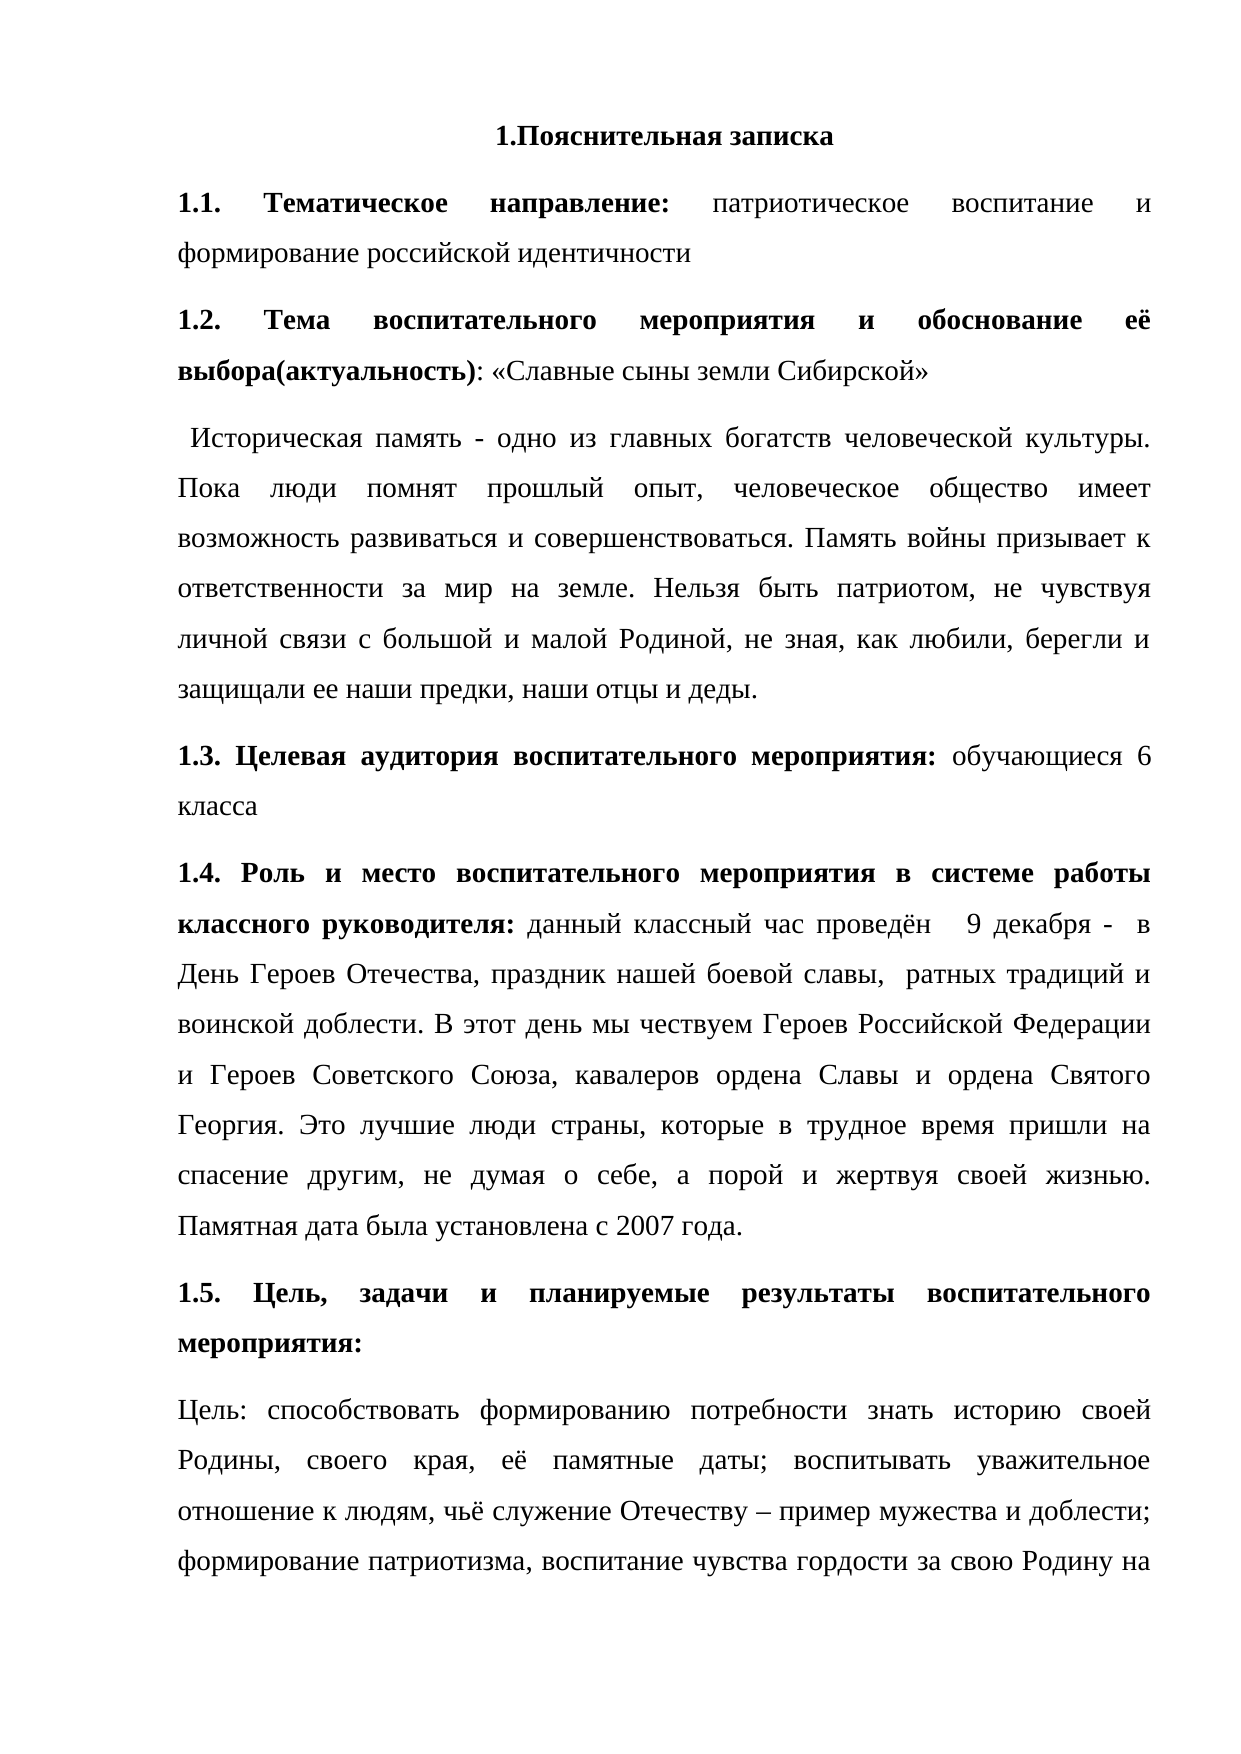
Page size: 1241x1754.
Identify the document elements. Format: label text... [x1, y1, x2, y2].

text 1.4. Роль и место воспитательного мероприятия в системе работы классного руководителя: данный классный час проведён 9 декабря - в День Героев Отечества, праздник нашей боевой славы, ратных традиций и воинской доблести. В этот день мы чествуем Героев Российской Федерации и Героев Советского Союза, кавалеров ордена Славы и ордена Святого Георгия. Это лучшие люди страны, которые в трудное время пришли на спасение другим, не думая о себе, а порой и жертвуя своей жизнью. Памятная дата была установлена с 2007 года. [177, 856, 1152, 1241]
text 1.Пояснительная записка [177, 118, 1152, 152]
text 1.1. Тематическое направление: патриотическое воспитание и формирование российской идентичности [177, 185, 1152, 269]
text 1.2. Тема воспитательного мероприятия и обоснование её выбора(актуальность): «Славные сыны земли Сибирской» [177, 302, 1152, 386]
text Историческая память - одно из главных богатств человеческой культуры. Пока люди помнят прошлый опыт, человеческое общество имеет возможность развиваться и совершенствоваться. Память войны призывает к ответственности за мир на земле. Нельзя быть патриотом, не чувствуя личной связи с большой и малой Родиной, не зная, как любили, берегли и защищали ее наши предки, наши отцы и деды. [177, 420, 1152, 705]
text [177, 1392, 1152, 1576]
text 1.3. Целевая аудитория воспитательного мероприятия: обучающиеся 6 класса [177, 738, 1152, 822]
text 1.5. Цель, задачи и планируемые результаты воспитательного мероприятия: [177, 1275, 1152, 1358]
